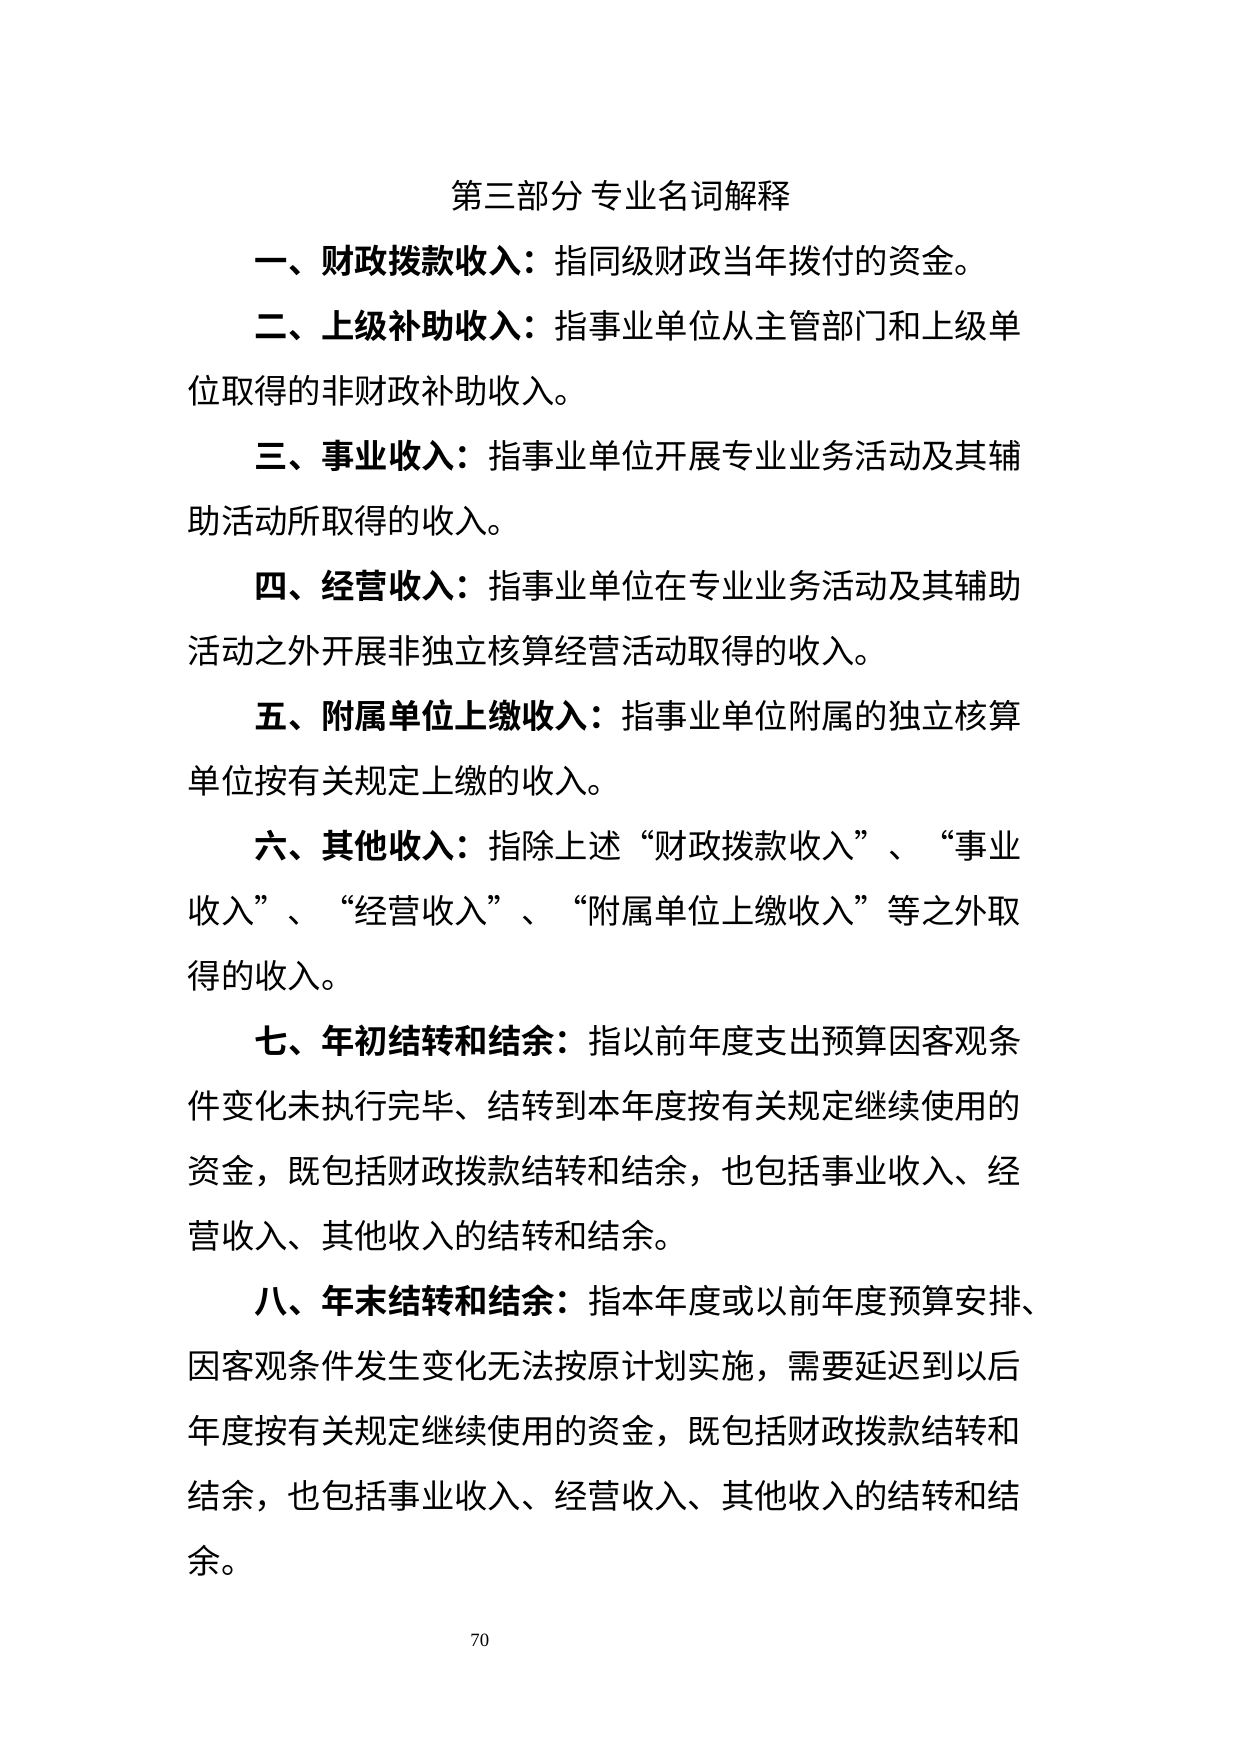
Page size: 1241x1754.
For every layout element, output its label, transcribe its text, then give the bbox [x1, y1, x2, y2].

text 五、附属单位上缴收入：指事业单位附属的独立核算单位按有关规定上缴的收入。 [187, 682, 1053, 812]
text 六、其他收入：指除上述“财政拨款收入”、“事业收入”、“经营收入”、“附属单位上缴收入”等之外取得的收入。 [187, 812, 1053, 1007]
text 一、财政拨款收入：指同级财政当年拨付的资金。 [187, 227, 1053, 292]
text 八、年末结转和结余：指本年度或以前年度预算安排、因客观条件发生变化无法按原计划实施，需要延迟到以后年度按有关规定继续使用的资金，既包括财政拨款结转和结余，也包括事业收入、经营收入、其他收入的结转和结余。 [187, 1267, 1053, 1592]
text 二、上级补助收入：指事业单位从主管部门和上级单位取得的非财政补助收入。 [187, 292, 1053, 422]
text 七、年初结转和结余：指以前年度支出预算因客观条件变化未执行完毕、结转到本年度按有关规定继续使用的资金，既包括财政拨款结转和结余，也包括事业收入、经营收入、其他收入的结转和结余。 [187, 1007, 1053, 1267]
text 第三部分 专业名词解释 [187, 162, 1053, 227]
text 四、经营收入：指事业单位在专业业务活动及其辅助活动之外开展非独立核算经营活动取得的收入。 [187, 552, 1053, 682]
text 三、事业收入：指事业单位开展专业业务活动及其辅助活动所取得的收入。 [187, 422, 1053, 552]
